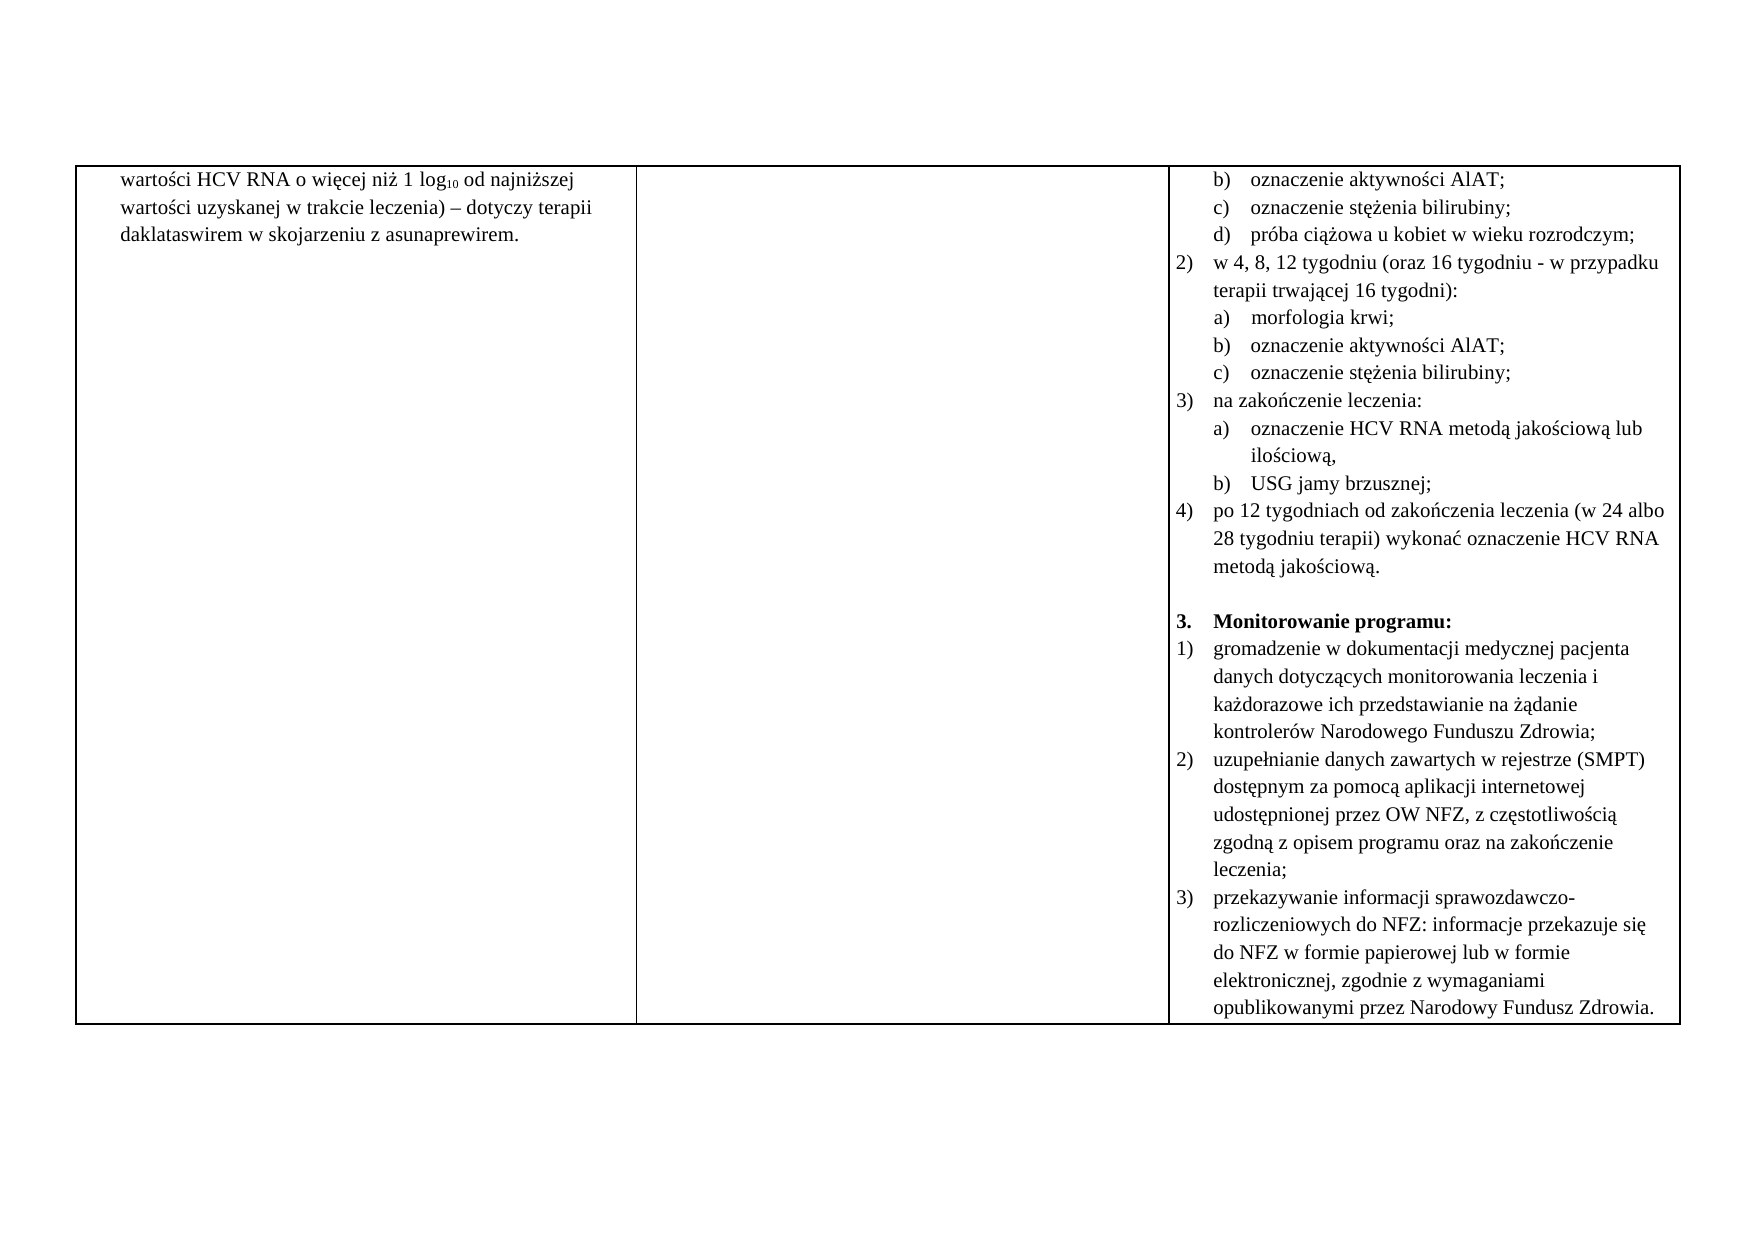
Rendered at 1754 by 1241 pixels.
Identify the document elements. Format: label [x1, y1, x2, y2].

table_cell [77, 167, 636, 1023]
table_cell [1170, 167, 1679, 1023]
table_cell [637, 167, 1168, 1023]
